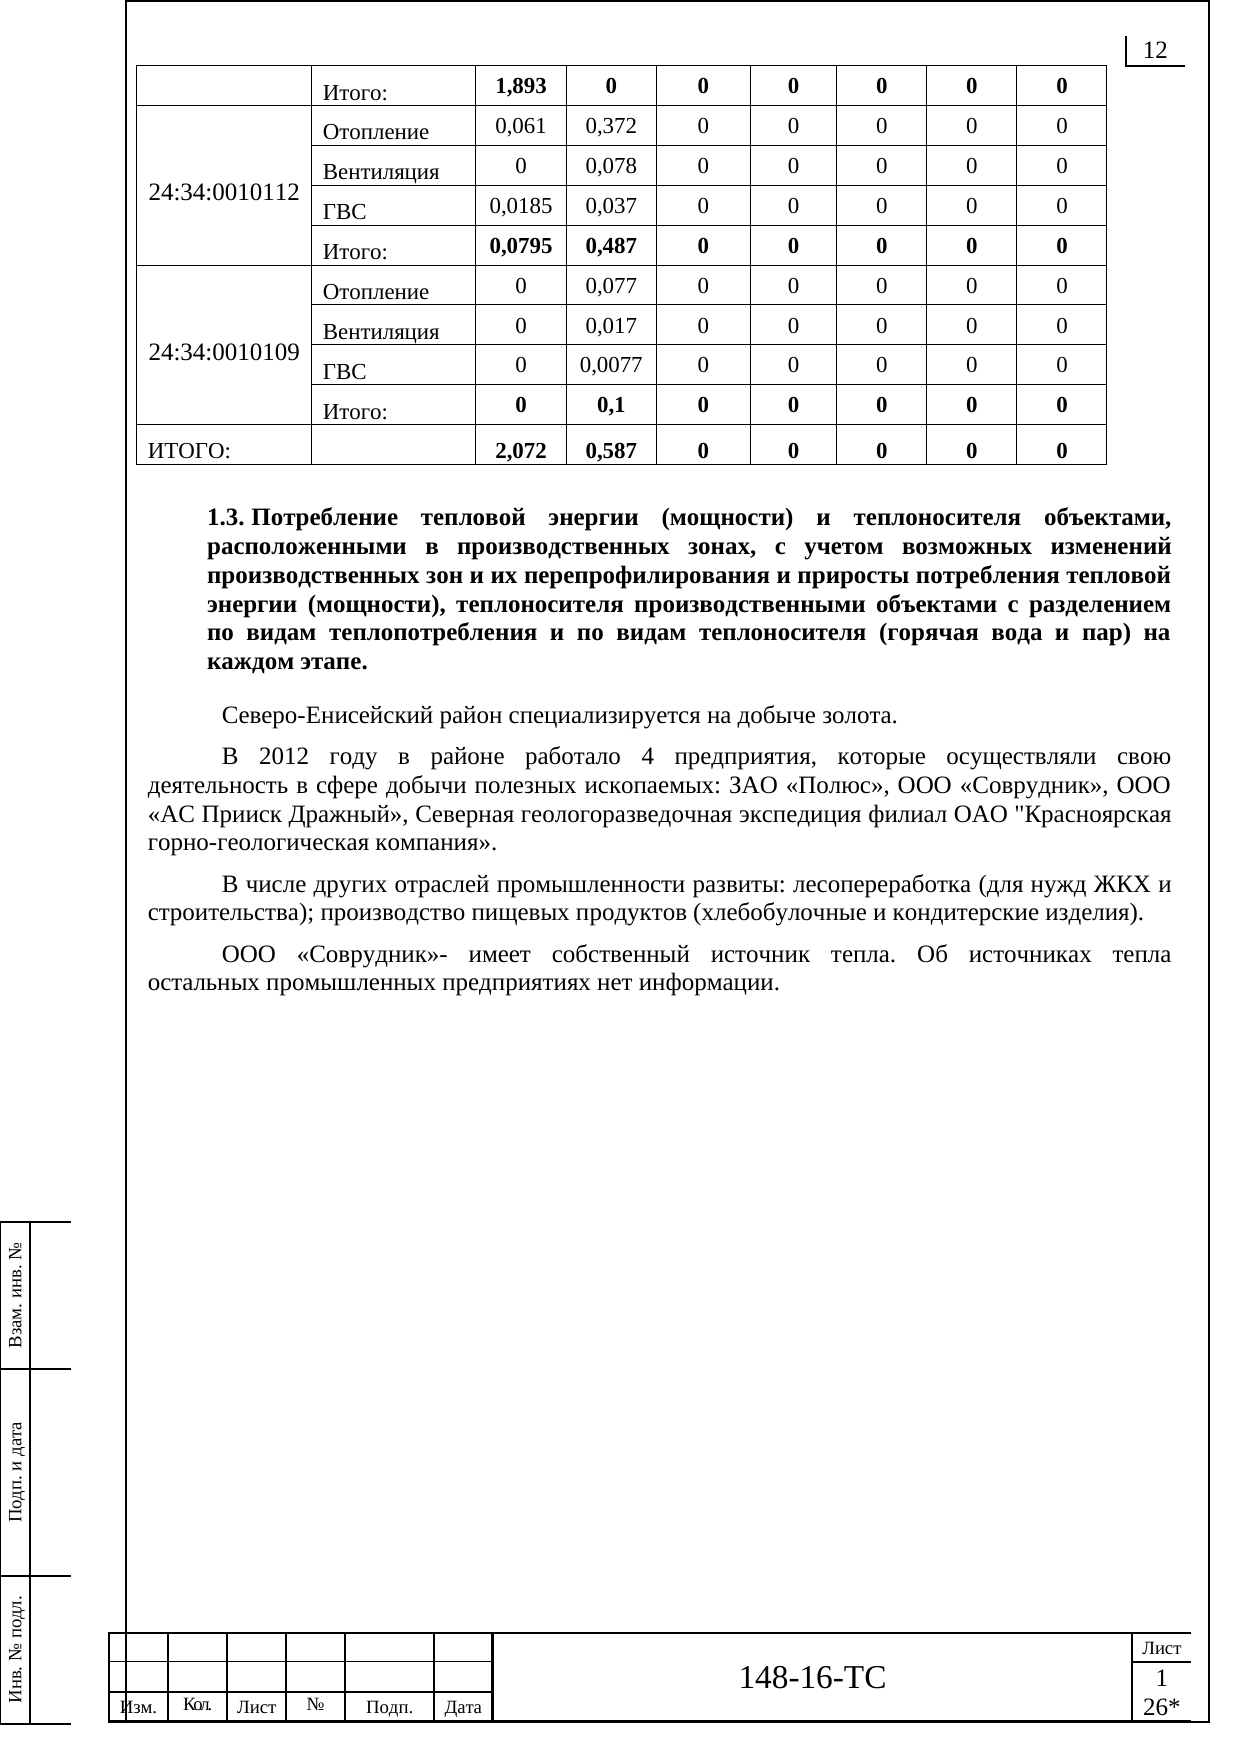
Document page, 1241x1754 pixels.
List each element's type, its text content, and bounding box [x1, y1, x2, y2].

table_cell 0 [927, 385, 1016, 424]
table_cell 0 [927, 266, 1016, 304]
table_cell 0 [927, 146, 1016, 185]
table_cell 0 [476, 305, 566, 344]
text ООО «Соврудник»- имеет собственный источник тепла. Об источниках тепла остальных промышленных предприятиях нет информации. [148, 939, 1172, 996]
table_cell 0,077 [567, 266, 656, 304]
table_cell Итого: [312, 66, 475, 105]
table_cell Отопление [312, 106, 475, 145]
table_cell 0 [927, 305, 1016, 344]
table_cell 0 [837, 106, 926, 145]
table_cell 0,017 [567, 305, 656, 344]
table_cell 0,372 [567, 106, 656, 145]
table_cell 0,0795 [476, 226, 566, 264]
table_cell Вентиляция [312, 305, 475, 344]
table_cell 0 [476, 385, 566, 424]
table_cell 0 [837, 146, 926, 185]
table_cell 0 [751, 425, 836, 464]
table_cell 0 [1017, 106, 1106, 145]
table_cell 0,587 [567, 425, 656, 464]
table_cell Отопление [312, 266, 475, 304]
text В числе других отраслей промышленности развиты: лесопереработка (для нужд ЖКХ и строительства); производство пищевых продуктов (хлебобулочные и кондитерские изделия). [148, 869, 1172, 926]
table_cell 0,061 [476, 106, 566, 145]
text Северо-Енисейский район специализируется на добыче золота. [148, 700, 1172, 729]
table_cell 0 [837, 425, 926, 464]
table_cell 0 [1017, 425, 1106, 464]
table_cell 0 [657, 66, 750, 105]
table_cell 0 [476, 345, 566, 384]
table_cell 0,0185 [476, 186, 566, 224]
table_cell 0 [751, 226, 836, 264]
table_cell 0,487 [567, 226, 656, 264]
table_cell 0 [657, 146, 750, 185]
table_cell 2,072 [476, 425, 566, 464]
table_cell Итого: [312, 226, 475, 264]
table_cell 0 [751, 345, 836, 384]
table_cell 0 [927, 106, 1016, 145]
table_cell ГВС [312, 186, 475, 224]
table_cell 0 [1017, 345, 1106, 384]
table_cell 0 [476, 266, 566, 304]
table_cell 0,1 [567, 385, 656, 424]
table_cell 0 [751, 186, 836, 224]
table_cell Вентиляция [312, 146, 475, 185]
text В 2012 году в районе работало 4 предприятия, которые осуществляли свою деятельность в сфере добычи полезных ископаемых: ЗАО «Полюс», ООО «Соврудник», ООО «АС Прииск Дражный», Северная геологоразведочная экспедиция филиал ОАО "Красноярская горно-геологическая компания». [148, 741, 1172, 856]
table_cell 0,037 [567, 186, 656, 224]
table_cell 0 [657, 425, 750, 464]
table_cell 0 [1017, 226, 1106, 264]
table_cell 0 [1017, 186, 1106, 224]
table_cell 0 [927, 66, 1016, 105]
table_cell 0 [657, 305, 750, 344]
table_cell 0,0077 [567, 345, 656, 384]
table_cell 0 [837, 226, 926, 264]
table_cell 0 [927, 345, 1016, 384]
table_cell 0 [476, 146, 566, 185]
table_cell 0 [927, 226, 1016, 264]
table_cell ГВС [312, 345, 475, 384]
table_cell 0 [751, 385, 836, 424]
table_cell 24:34:0010109 [137, 266, 311, 424]
table_cell 0 [657, 106, 750, 145]
table_cell 1,893 [476, 66, 566, 105]
table_cell 0 [751, 66, 836, 105]
table_cell ИТОГО: [137, 425, 311, 464]
table_cell 0 [657, 385, 750, 424]
table_cell 0 [837, 385, 926, 424]
table_cell 0 [657, 186, 750, 224]
table_cell 0 [751, 305, 836, 344]
table_cell [312, 425, 475, 464]
table_cell 0 [837, 266, 926, 304]
table_cell 0 [837, 186, 926, 224]
table_cell 0 [927, 425, 1016, 464]
table_cell 0,078 [567, 146, 656, 185]
table_cell 0 [1017, 385, 1106, 424]
table_cell 0 [751, 146, 836, 185]
table_cell 0 [1017, 305, 1106, 344]
table_cell 0 [837, 66, 926, 105]
table_cell 0 [657, 266, 750, 304]
table_cell 0 [837, 305, 926, 344]
table_cell Итого: [312, 385, 475, 424]
subtitle Потребление тепловой энергии (мощности) и теплоносителя объектами, расположенными в производственных зонах, с учетом возможных изменений производственных зон и их перепрофилирования и приросты потребления тепловой энергии (мощности), теплоносителя производственными объектами с разделением по видам теплопотребления и по видам теплоносителя (горячая вода и пар) на каждом этапе. [207, 502, 1172, 675]
table_cell 0 [1017, 66, 1106, 105]
table_cell 24:34:0010112 [137, 106, 311, 264]
table_cell 0 [657, 345, 750, 384]
table_cell 0 [751, 266, 836, 304]
table_cell 0 [657, 226, 750, 264]
table_cell 0 [837, 345, 926, 384]
table_cell 0 [1017, 266, 1106, 304]
table_cell 0 [927, 186, 1016, 224]
table_cell 0 [567, 66, 656, 105]
table_cell 0 [1017, 146, 1106, 185]
table_cell 0 [751, 106, 836, 145]
